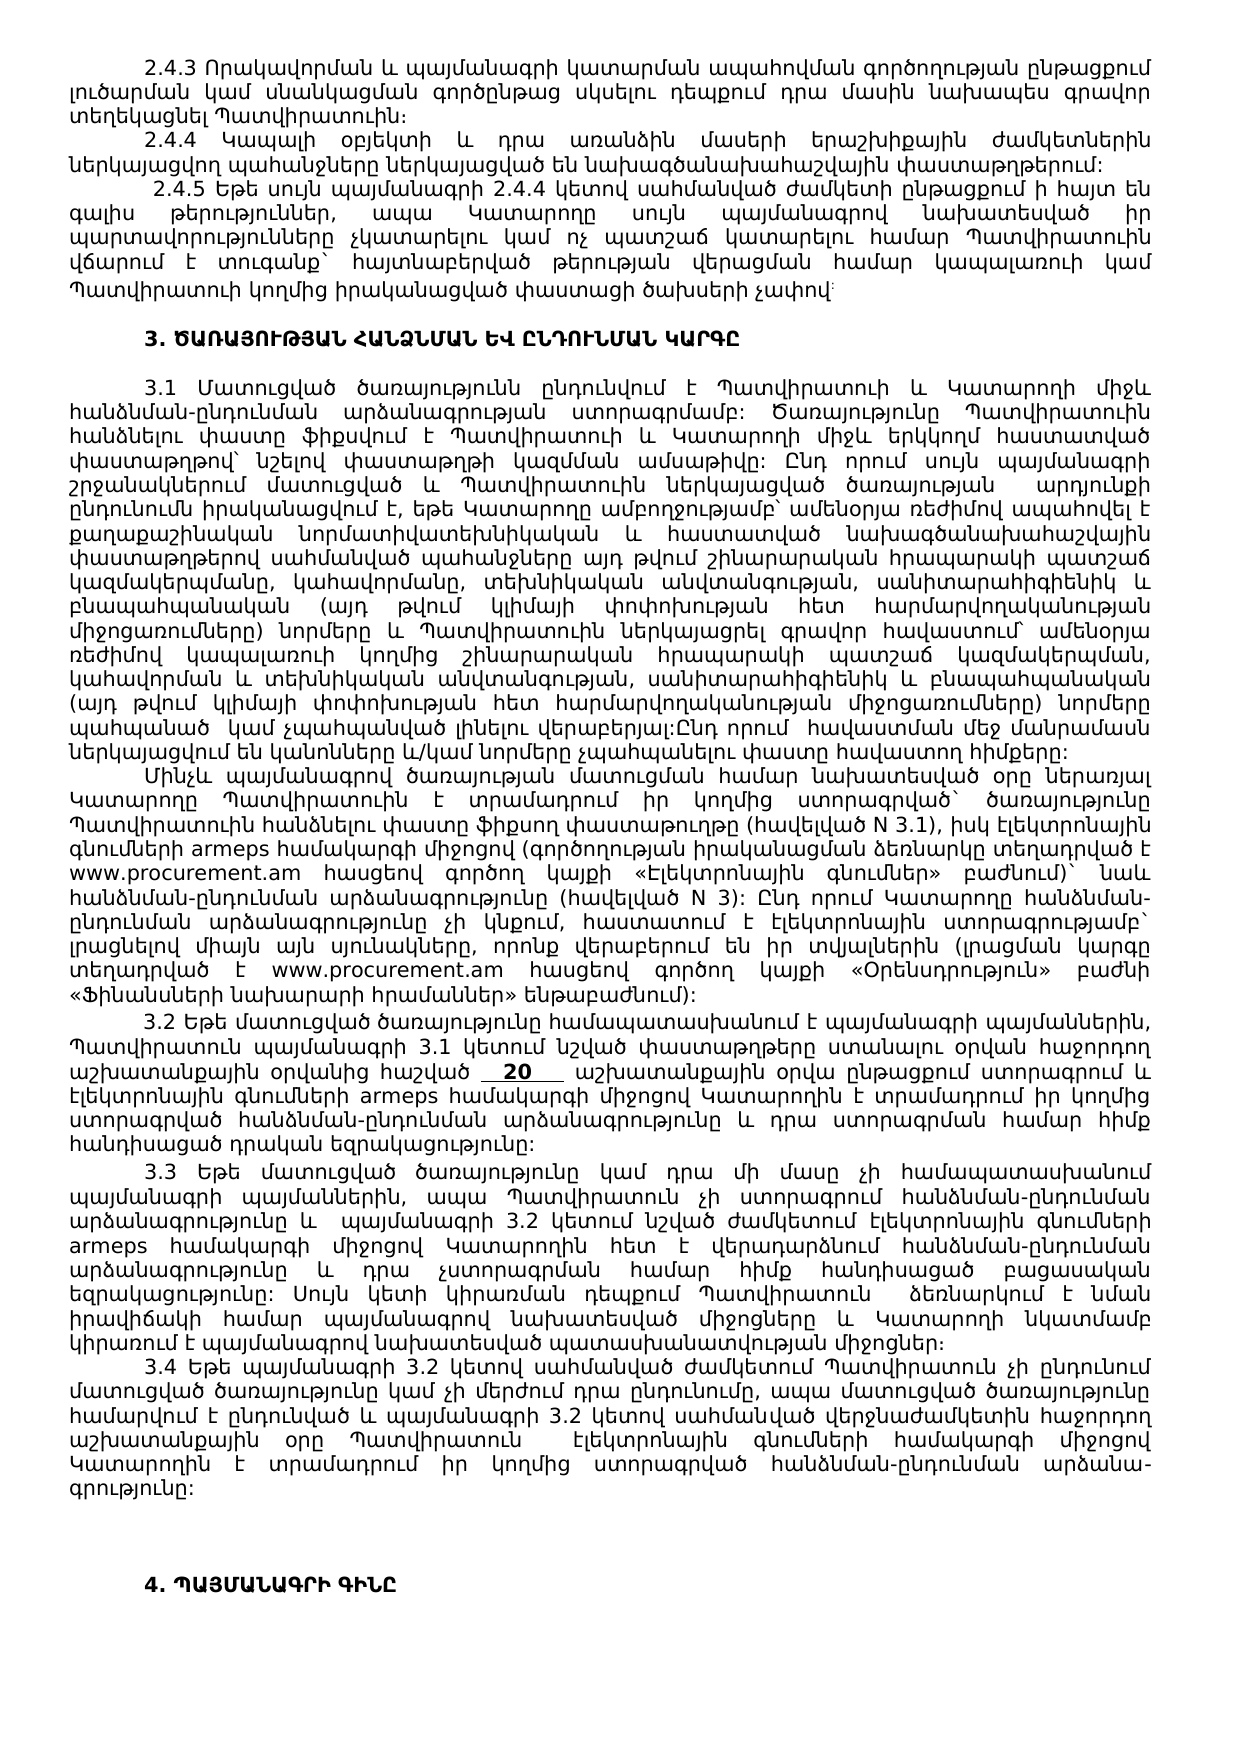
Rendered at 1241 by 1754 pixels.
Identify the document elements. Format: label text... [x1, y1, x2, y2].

text Մինչև պայմանագրով ծառայության մատուցման համար նախատեսված օրը ներառյալ Կատարողը Պատվիրատուին է տրամադրում իր կողմից ստորագրված` ծառայությունը Պատվիրատուին հանձնելու փաստը ֆիքսող փաստաթուղթը (հավելված N 3.1), իսկ էլեկտրոնային գնումների armeps համակարգի միջոցով (գործողության իրականացման ձեռնարկը տեղադրված է www.procurement.am հասցեով գործող կայքի «Էլեկտրոնային գնումներ» բաժնում)` նաև հանձնման-ընդունման արձանագրությունը (հավելված N 3): Ընդ որում Կատարողը հանձնման-ընդունման արձանագրությունը չի կնքում, հաստատում է էլեկտրոնային ստորագրությամբ` լրացնելով միայն այն սյունակները, որոնք վերաբերում են իր տվյալներին (լրացման կարգը տեղադրված է www.procurement.am հասցեով գործող կայքի «Օրենսդրություն» բաժնի «Ֆինանսների նախարարի հրամաններ» ենթաբաժնում): [69, 764, 1152, 1007]
text 3.4 Եթե պայմանագրի 3.2 կետով սահմանված ժամկետում Պատվիրատուն չի ընդունում մատուցված ծառայությունը կամ չի մերժում դրա ընդունումը, ապա մատուցված ծառայությունը համարվում է ընդունված և պայմանագրի 3.2 կետով սահմանված վերջնաժամկետին հաջորդող աշխատանքային օրը Պատվիրատուն էլեկտրոնային գնումների համակարգի միջոցով Կատարողին է տրամադրում իր կողմից ստորագրված հանձնման-ընդունման արձանագրությունը: [69, 1355, 1152, 1501]
text 3.1 Մատուցված ծառայությունն ընդունվում է Պատվիրատուի և Կատարողի միջև հանձնման-ընդունման արձանագրության ստորագրմամբ: Ծառայությունը Պատվիրատուին հանձնելու փաստը ֆիքսվում է Պատվիրատուի և Կատարողի միջև երկկողմ հաստատված փաստաթղթով՝ նշելով փաստաթղթի կազմման ամսաթիվը: Ընդ որում սույն պայմանագրի շրջանակներում մատուցված և Պատվիրատուին ներկայացված ծառայության արդյունքի ընդունումն իրականացվում է, եթե Կատարողը ամբողջությամբ՝ ամենօրյա ռեժիմով ապահովել է քաղաքաշինական նորմատիվատեխնիկական և հաստատված նախագծանախահաշվային փաստաթղթերով սահմանված պահանջները այդ թվում շինարարական հրապարակի պատշաճ կազմակերպմանը, կահավորմանը, տեխնիկական անվտանգության, սանիտարահիգիենիկ և բնապահպանական (այդ թվում կլիմայի փոփոխության հետ հարմարվողականության միջոցառումները) նորմերը և Պատվիրատուին ներկայացրել գրավոր հավաստում՝ ամենօրյա ռեժիմով կապալառուի կողմից շինարարական հրապարակի պատշաճ կազմակերպման, կահավորման և տեխնիկական անվտանգության, սանիտարահիգիենիկ և բնապահպանական (այդ թվում կլիմայի փոփոխության հետ հարմարվողականության միջոցառումները) նորմերը պահպանած կամ չպահպանված լինելու վերաբերյալ:Ընդ որում հավաստման մեջ մանրամասն ներկայացվում են կանոնները և/կամ նորմերը չպահպանելու փաստը հավաստող հիմքերը: [69, 376, 1152, 764]
text 3.3 Եթե մատուցված ծառայությունը կամ դրա մի մասը չի համապատասխանում պայմանագրի պայմաններին, ապա Պատվիրատուն չի ստորագրում հանձնման-ընդունման արձանագրությունը և պայմանագրի 3.2 կետում նշված ժամկետում էլեկտրոնային գնումների armeps համակարգի միջոցով Կատարողին հետ է վերադարձնում հանձնման-ընդունման արձանագրությունը և դրա չստորագրման համար հիմք հանդիսացած բացասական եզրակացությունը: Սույն կետի կիրառման դեպքում Պատվիրատուն ձեռնարկում է նման իրավիճակի համար պայմանագրով նախատեսված միջոցները և Կատարողի նկատմամբ կիրառում է պայմանագրով նախատեսված պատասխանատվության միջոցներ։ [69, 1157, 1152, 1355]
text 3. ԾԱՌԱՅՈՒԹՅԱՆ ՀԱՆՁՆՄԱՆ ԵՎ ԸՆԴՈՒՆՄԱՆ ԿԱՐԳԸ [69, 327, 1152, 352]
text 2.4.4 Կապալի օբյեկտի և դրա առանձին մասերի երաշխիքային ժամկետներին ներկայացվող պահանջները ներկայացված են նախագծանախահաշվային փաստաթղթերում: [69, 128, 1152, 177]
text 2.4.5 Եթե սույն պայմանագրի 2.4.4 կետով սահմանված ժամկետի ընթացքում ի հայտ են գալիս թերություններ, ապա Կատարողը սույն պայմանագրով նախատեսված իր պարտավորությունները չկատարելու կամ ոչ պատշաճ կատարելու համար Պատվիրատուին վճարում է տուգանք` հայտնաբերված թերության վերացման համար կապալառուի կամ Պատվիրատուի կողմից իրականացված փաստացի ծախսերի չափով: [69, 177, 1152, 303]
text 2.4.3 Որակավորման և պայմանագրի կատարման ապահովման գործողության ընթացքում լուծարման կամ սնանկացման գործընթաց սկսելու դեպքում դրա մասին նախապես գրավոր տեղեկացնել Պատվիրատուին։ [69, 56, 1152, 128]
text 3.2 Եթե մատուցված ծառայությունը համապատասխանում է պայմանագրի պայմաններին, Պատվիրատուն պայմանագրի 3.1 կետում նշված փաստաթղթերը ստանալու օրվան հաջորդող աշխատանքային օրվանից հաշված 20 աշխատանքային օրվա ընթացքում ստորագրում և էլեկտրոնային գնումների armeps համակարգի միջոցով Կատարողին է տրամադրում իր կողմից ստորագրված հանձնման-ընդունման արձանագրությունը և դրա ստորագրման համար հիմք հանդիսացած դրական եզրակացությունը: [69, 1007, 1152, 1157]
text 4. ՊԱՅՄԱՆԱԳՐԻ ԳԻՆԸ [69, 1573, 1152, 1598]
